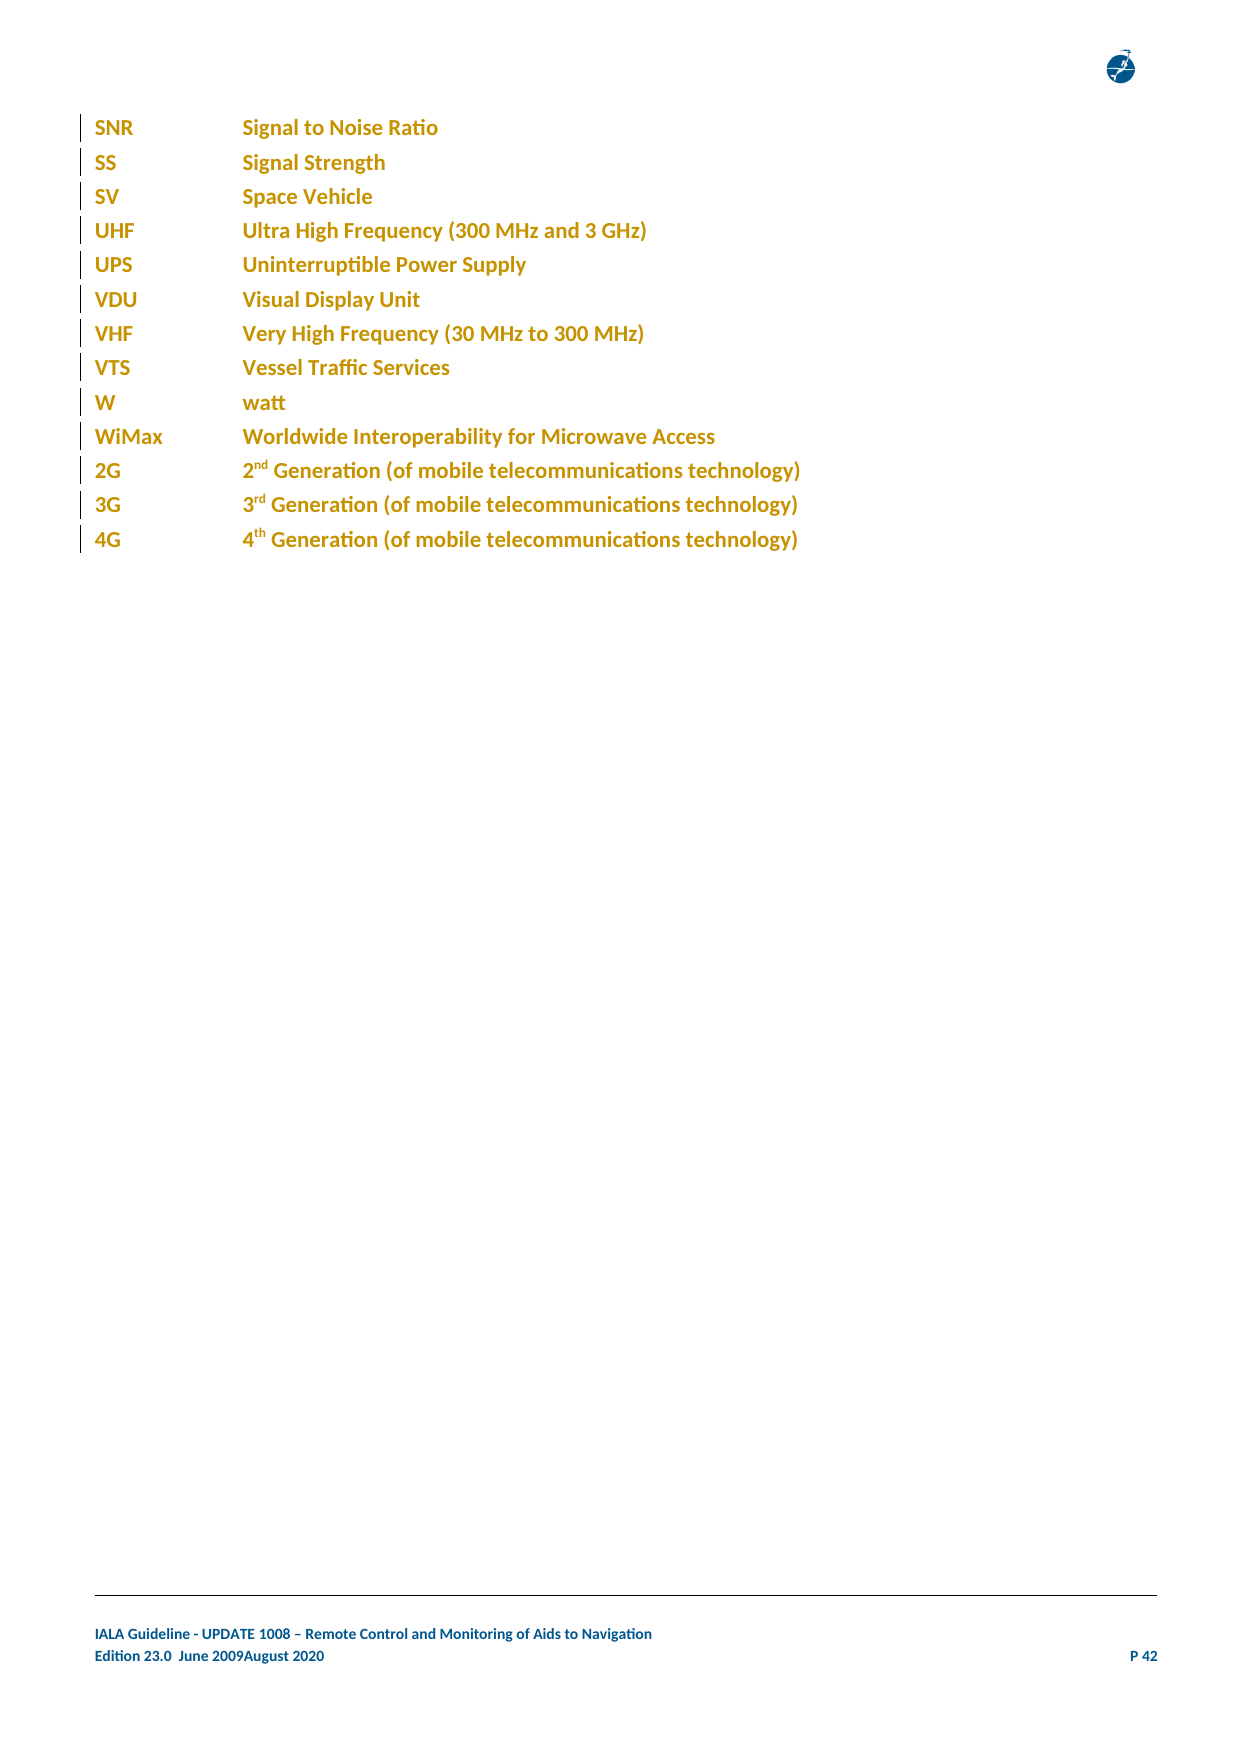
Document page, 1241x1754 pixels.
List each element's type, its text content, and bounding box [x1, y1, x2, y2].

text W watt [94, 388, 1157, 416]
text VTS Vessel Traffic Services [94, 353, 1157, 381]
text UPS Uninterruptible Power Supply [94, 251, 1157, 279]
text SV Space Vehicle [94, 182, 1157, 210]
text 3G 3rd Generation (of mobile telecommunications technology) [94, 491, 1157, 518]
text VHF Very High Frequency (30 MHz to 300 MHz) [94, 319, 1157, 347]
picture [1075, 0, 1194, 118]
text WiMax Worldwide Interoperability for Microwave Access [94, 422, 1157, 450]
text UHF Ultra High Frequency (300 MHz and 3 GHz) [94, 216, 1157, 244]
text SS Signal Strength [94, 148, 1157, 176]
text SNR Signal to Noise Ratio [94, 113, 1157, 142]
text 2G 2nd Generation (of mobile telecommunications technology) [94, 456, 1157, 484]
text 4G 4th Generation (of mobile telecommunications technology) [94, 525, 1157, 553]
text VDU Visual Display Unit [94, 285, 1157, 313]
